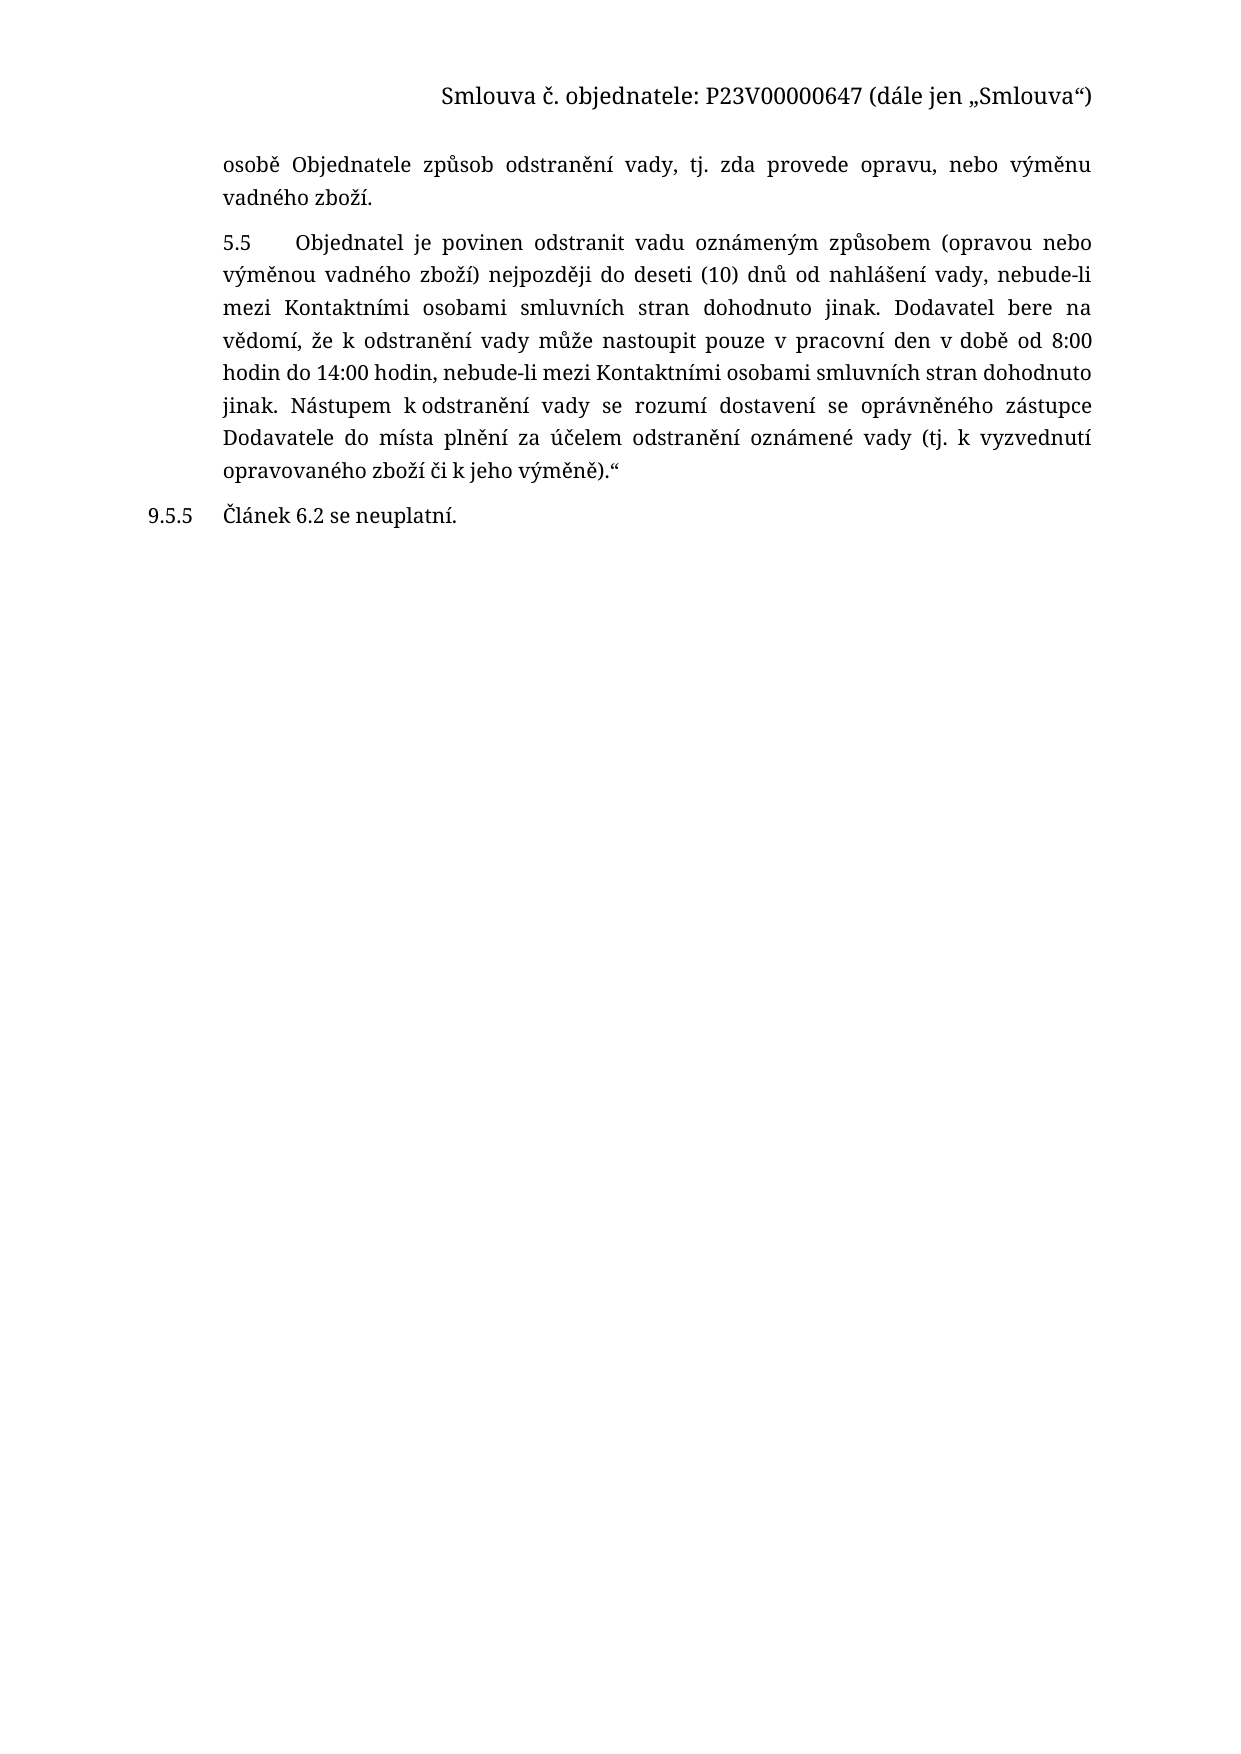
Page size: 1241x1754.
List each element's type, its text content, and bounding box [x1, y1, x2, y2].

list 5.5 Objednatel je povinen odstranit vadu oznámeným způsobem (opravou nebo výměnou vadného zboží) nejpozději do deseti (10) dnů od nahlášení vady, nebude-li mezi Kontaktními osobami smluvních stran dohodnuto jinak. Dodavatel bere na vědomí, že k odstranění vady může nastoupit pouze v pracovní den v době od 8:00 hodin do 14:00 hodin, nebude-li mezi Kontaktními osobami smluvních stran dohodnuto jinak. Nástupem k odstranění vady se rozumí dostavení se oprávněného zástupce Dodavatele do místa plnění za účelem odstranění oznámené vady (tj. k vyzvednutí opravovaného zboží či k jeho výměně).“ [223, 228, 1093, 484]
list Článek 6.2 se neuplatní. [148, 501, 1093, 530]
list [223, 150, 1093, 211]
